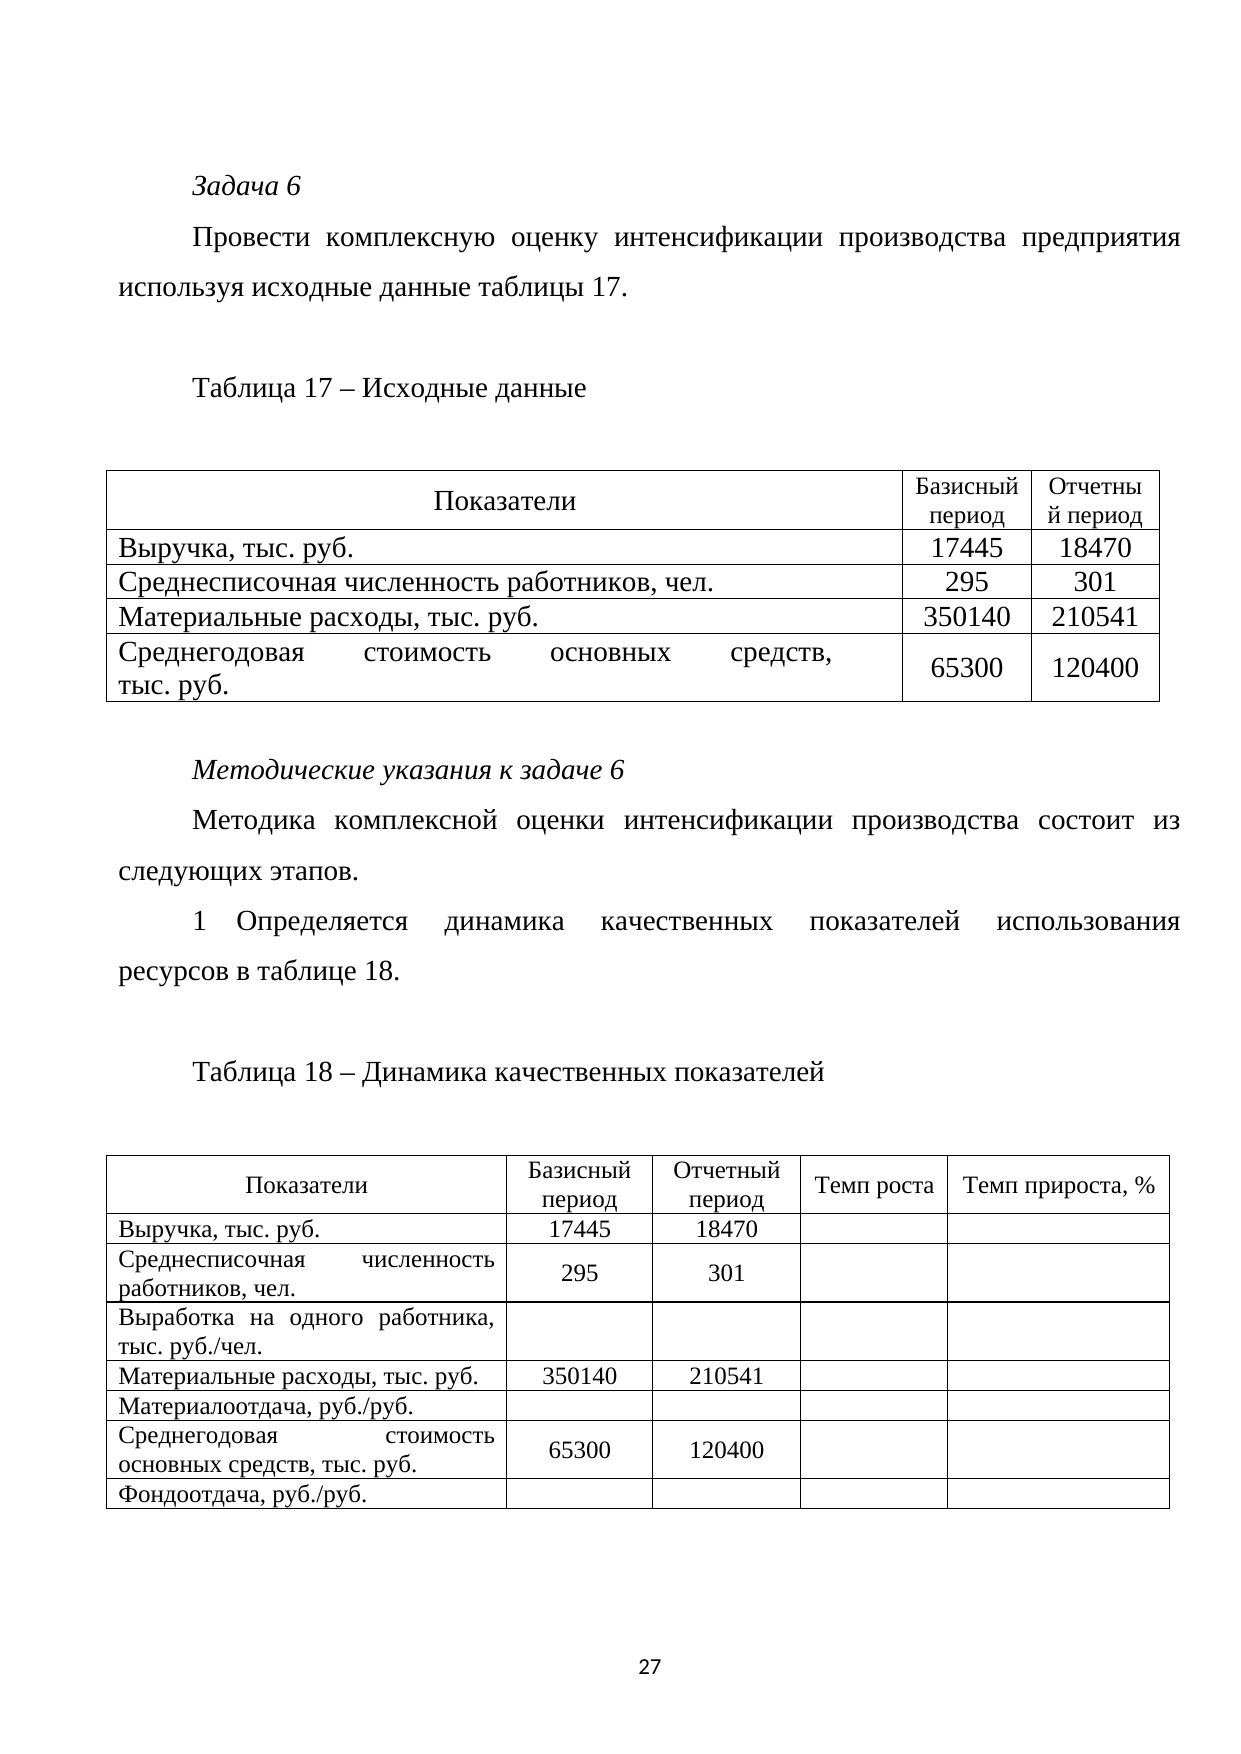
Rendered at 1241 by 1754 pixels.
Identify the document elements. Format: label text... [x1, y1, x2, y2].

table_cell 17445 [507, 1214, 652, 1243]
table_cell 350140 [507, 1361, 652, 1390]
table_cell [653, 1391, 800, 1419]
table_cell [801, 1303, 947, 1360]
table_cell 65300 [903, 634, 1031, 701]
table_cell Выручка, тыс. руб. [107, 530, 902, 563]
table_cell Среднегодовая стоимость основных средств, тыс. руб. [107, 1421, 506, 1478]
table_header Темп прироста, % [948, 1156, 1169, 1213]
table_cell 350140 [903, 599, 1031, 633]
table_cell [948, 1479, 1169, 1508]
table_cell [801, 1361, 947, 1390]
table_cell 210541 [653, 1361, 800, 1390]
table_cell 295 [903, 565, 1031, 598]
table_cell 18470 [653, 1214, 800, 1243]
table_cell Среднесписочная численность работников, чел. [107, 565, 902, 598]
table_cell Выручка, тыс. руб. [107, 1214, 506, 1243]
text Задача 6 [118, 168, 1181, 202]
table_cell [948, 1361, 1169, 1390]
text Методические указания к задаче 6 [118, 752, 1181, 786]
table_cell 17445 [903, 530, 1031, 563]
table_header Отчетный период [653, 1156, 800, 1213]
table_cell Фондоотдача, руб./руб. [107, 1479, 506, 1508]
table_cell Среднесписочная численность работников, чел. [107, 1244, 506, 1301]
text Провести комплексную оценку интенсификации производства предприятия используя исходные данные таблицы 17. [118, 219, 1181, 303]
table_header Базисный период [507, 1156, 652, 1213]
table_cell 18470 [1032, 530, 1159, 563]
table_cell [801, 1244, 947, 1301]
table_cell [801, 1214, 947, 1243]
table_cell 301 [653, 1244, 800, 1301]
table_cell [653, 1303, 800, 1360]
table_cell 295 [507, 1244, 652, 1301]
table_cell [801, 1421, 947, 1478]
table_cell 301 [1032, 565, 1159, 598]
table_cell [948, 1391, 1169, 1419]
table_cell Материалоотдача, руб./руб. [107, 1391, 506, 1419]
table_header Показатели [107, 471, 902, 529]
table_cell [801, 1479, 947, 1508]
table_cell Среднегодовая стоимость основных средств, тыс. руб. [107, 634, 902, 701]
table_cell [948, 1244, 1169, 1301]
table_cell 120400 [653, 1421, 800, 1478]
table_cell Материальные расходы, тыс. руб. [107, 599, 902, 633]
table_header Отчетный период [1032, 471, 1159, 529]
table_cell [948, 1303, 1169, 1360]
table_cell [801, 1391, 947, 1419]
table_cell Материальные расходы, тыс. руб. [107, 1361, 506, 1390]
table_header Показатели [107, 1156, 506, 1213]
table_cell [948, 1214, 1169, 1243]
list Определяется динамика качественных показателей использования ресурсов в таблице 18. [118, 903, 1181, 987]
text Таблица 18 – Динамика качественных показателей [118, 1054, 1181, 1087]
table_header Темп роста [801, 1156, 947, 1213]
table_header Базисный период [903, 471, 1031, 529]
table_cell Выработка на одного работника, тыс. руб./чел. [107, 1303, 506, 1360]
text Таблица 17 – Исходные данные [118, 370, 1181, 403]
table_cell [507, 1391, 652, 1419]
table_cell [507, 1479, 652, 1508]
table_cell 120400 [1032, 634, 1159, 701]
table_cell [948, 1421, 1169, 1478]
text Методика комплексной оценки интенсификации производства состоит из следующих этапов. [118, 802, 1181, 886]
table_cell [653, 1479, 800, 1508]
table_cell [507, 1303, 652, 1360]
table_cell 65300 [507, 1421, 652, 1478]
table_cell 210541 [1032, 599, 1159, 633]
